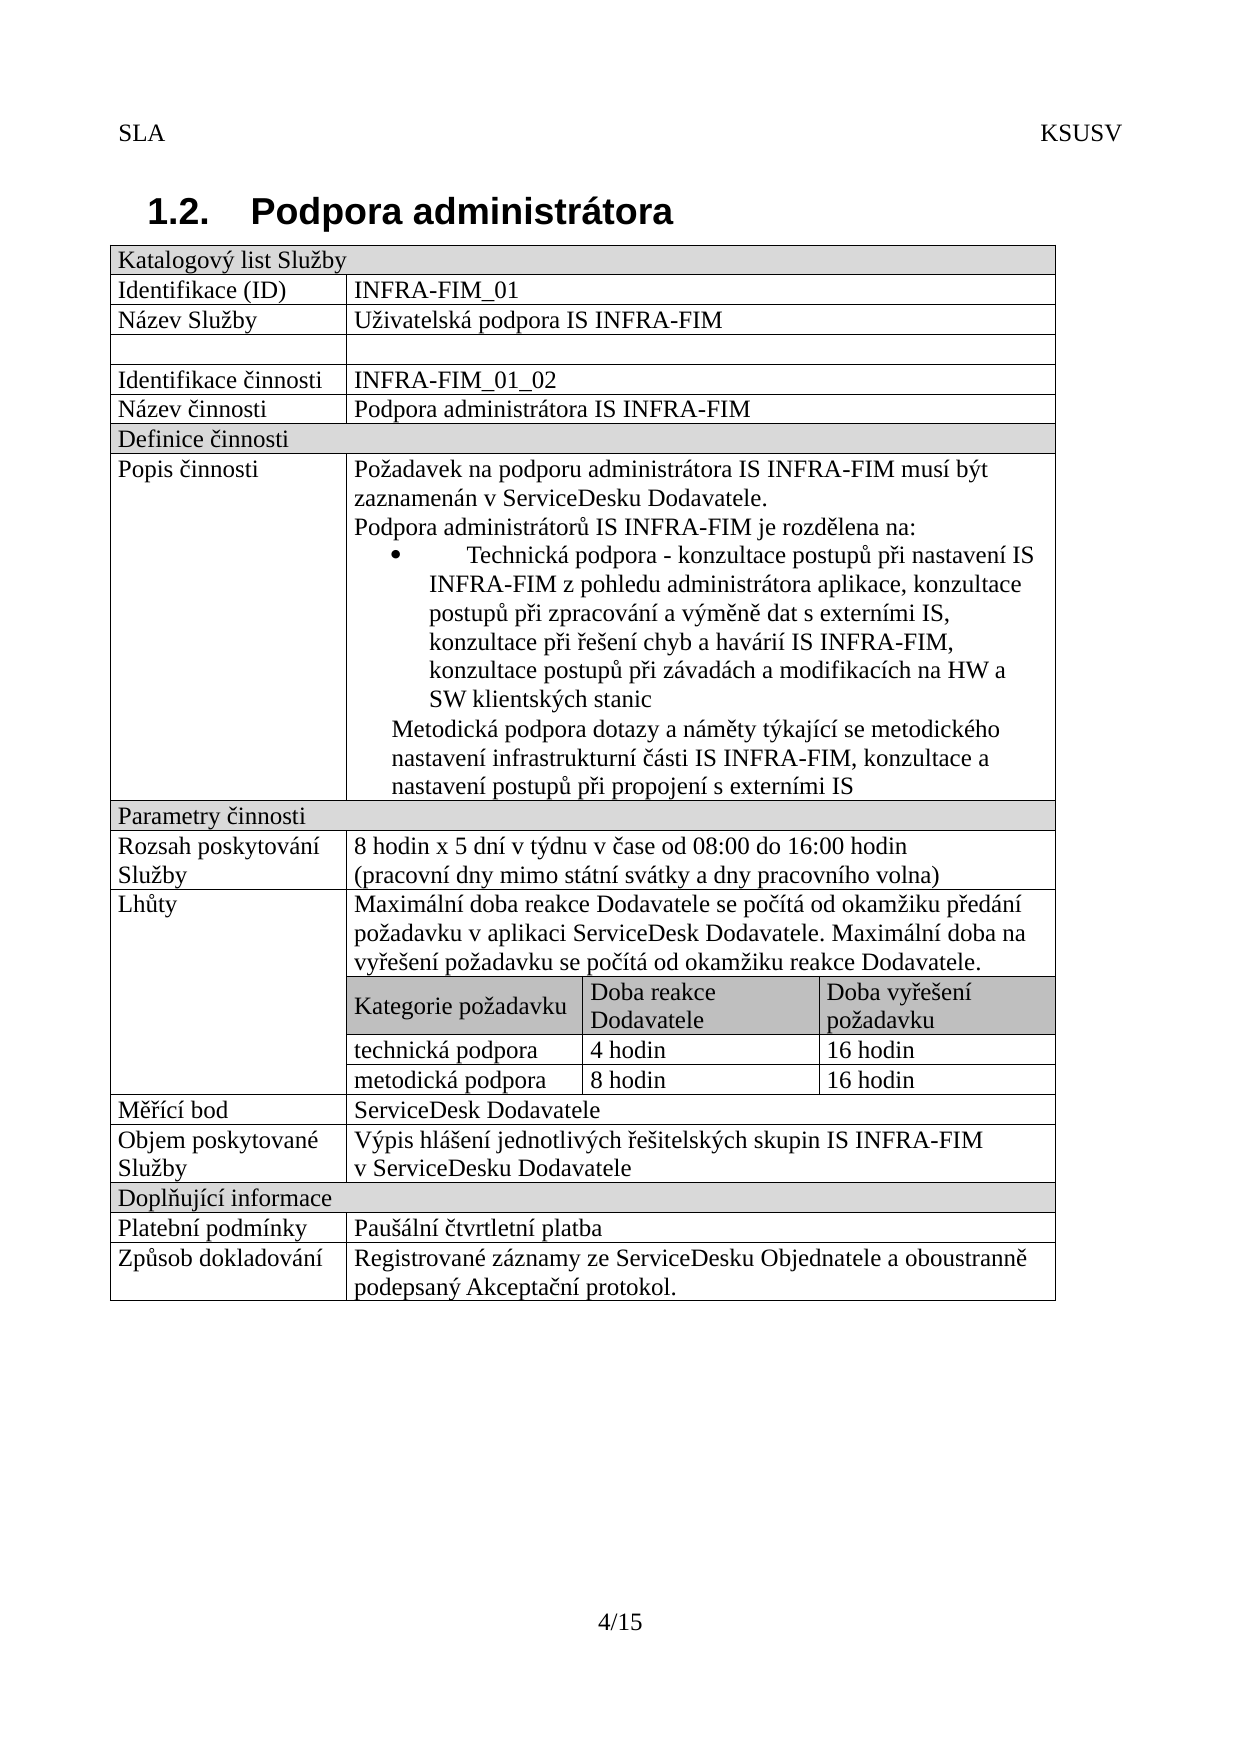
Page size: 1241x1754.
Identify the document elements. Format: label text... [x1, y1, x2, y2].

table_cell Uživatelská podpora IS INFRA-FIM [347, 305, 1055, 334]
subtitle Podpora administrátora [147, 189, 1122, 232]
table_cell [347, 335, 1055, 364]
table_cell Výpis hlášení jednotlivých řešitelských skupin IS INFRA-FIM v ServiceDesku Dodavatele [347, 1125, 1055, 1182]
table_cell Rozsah poskytování Služby [111, 831, 346, 888]
table_cell 8 hodin x 5 dní v týdnu v čase od 08:00 do 16:00 hodin (pracovní dny mimo státní svátky a dny pracovního volna) [347, 831, 1055, 888]
table_cell ServiceDesk Dodavatele [347, 1095, 1055, 1124]
table_cell Způsob dokladování [111, 1243, 346, 1300]
table_cell Objem poskytované Služby [111, 1125, 346, 1182]
table_cell Podpora administrátora IS INFRA-FIM [347, 395, 1055, 423]
table_cell Registrované záznamy ze ServiceDesku Objednatele a oboustranně podepsaný Akceptační protokol. [347, 1243, 1055, 1300]
table_cell technická podpora [347, 1035, 582, 1064]
table_cell Platební podmínky [111, 1213, 346, 1242]
table_cell 8 hodin [583, 1065, 819, 1094]
table_cell Parametry činnosti [111, 801, 1055, 830]
table_cell Paušální čtvrtletní platba [347, 1213, 1055, 1242]
table_cell Kategorie požadavku [347, 977, 582, 1034]
table_cell 16 hodin [820, 1065, 1055, 1094]
table_cell Identifikace (ID) [111, 275, 346, 304]
table_cell Definice činnosti [111, 424, 1055, 453]
table_cell 4 hodin [583, 1035, 819, 1064]
table_cell INFRA-FIM_01_02 [347, 365, 1055, 393]
table_cell Požadavek na podporu administrátora IS INFRA-FIM musí být zaznamenán v ServiceDesku Dodavatele. Podpora administrátorů IS INFRA-FIM je rozdělena na: Technická podpora - konzultace postupů při nastavení IS INFRA-FIM z pohledu administrátora aplikace, konzultace postupů při zpracování a výměně dat s externími IS, konzultace při řešení chyb a havárií IS INFRA-FIM, konzultace postupů při závadách a modifikacích na HW a SW klientských stanic [347, 454, 1055, 713]
table_cell Název činnosti [111, 395, 346, 423]
table_cell Metodická podpora dotazy a náměty týkající se metodického nastavení infrastrukturní části IS INFRA-FIM, konzultace a nastavení postupů při propojení s externími IS [347, 713, 1055, 800]
table_cell Identifikace činnosti [111, 365, 346, 393]
table_cell [111, 335, 346, 364]
table_cell Doba reakce Dodavatele [583, 977, 819, 1034]
table_cell Lhůty [111, 890, 346, 1094]
table_cell Popis činnosti [111, 454, 346, 800]
table_cell INFRA-FIM_01 [347, 275, 1055, 304]
table_cell metodická podpora [347, 1065, 582, 1094]
table_cell 16 hodin [820, 1035, 1055, 1064]
table_header Katalogový list Služby [111, 246, 1055, 274]
table_cell Maximální doba reakce Dodavatele se počítá od okamžiku předání požadavku v aplikaci ServiceDesk Dodavatele. Maximální doba na vyřešení požadavku se počítá od okamžiku reakce Dodavatele. [347, 890, 1055, 976]
table_cell Název Služby [111, 305, 346, 334]
table_cell Doba vyřešení požadavku [820, 977, 1055, 1034]
table_cell Měřící bod [111, 1095, 346, 1124]
table_cell Doplňující informace [111, 1183, 1055, 1212]
